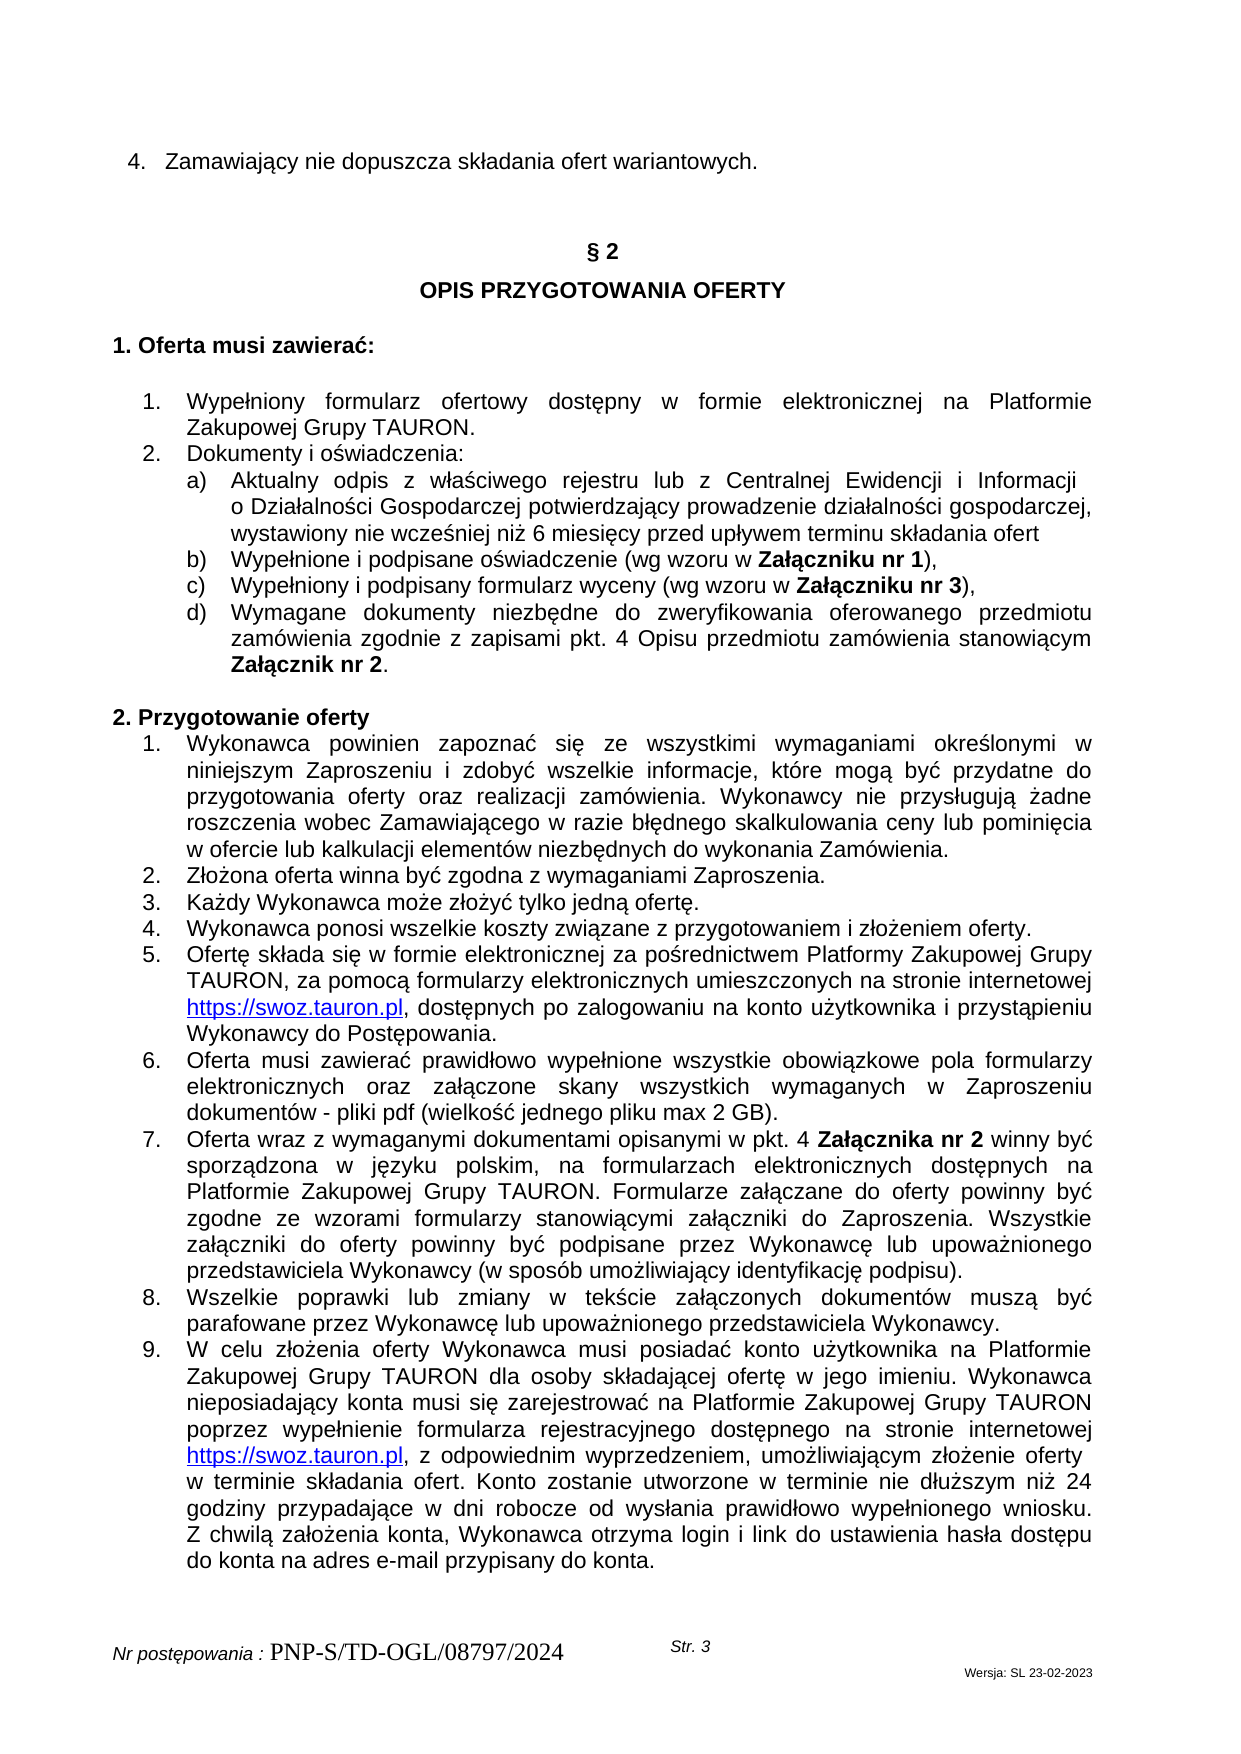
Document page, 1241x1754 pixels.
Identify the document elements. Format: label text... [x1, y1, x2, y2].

list Wypełniony i podpisany formularz wyceny (wg wzoru w Załączniku nr 3), [186, 572, 1093, 598]
list Złożona oferta winna być zgodna z wymaganiami Zaproszenia. [142, 862, 1093, 888]
list Ofertę składa się w formie elektronicznej za pośrednictwem Platformy Zakupowej Grupy TAURON, za pomocą formularzy elektronicznych umieszczonych na stronie internetowej https://swoz.tauron.pl, dostępnych po zalogowaniu na konto użytkownika i przystąpieniu Wykonawcy do Postępowania. [142, 941, 1093, 1047]
list Zamawiający nie dopuszcza składania ofert wariantowych. [127, 148, 1093, 174]
list Aktualny odpis z właściwego rejestru lub z Centralnej Ewidencji i Informacji o Działalności Gospodarczej potwierdzający prowadzenie działalności gospodarczej, wystawiony nie wcześniej niż 6 miesięcy przed upływem terminu składania ofert [186, 467, 1093, 546]
list W celu złożenia oferty Wykonawca musi posiadać konto użytkownika na Platformie Zakupowej Grupy TAURON dla osoby składającej ofertę w jego imieniu. Wykonawca nieposiadający konta musi się zarejestrować na Platformie Zakupowej Grupy TAURON poprzez wypełnienie formularza rejestracyjnego dostępnego na stronie internetowej https://swoz.tauron.pl, z odpowiednim wyprzedzeniem, umożliwiającym złożenie oferty w terminie składania ofert. Konto zostanie utworzone w terminie nie dłuższym niż 24 godziny przypadające w dni robocze od wysłania prawidłowo wypełnionego wniosku. Z chwilą założenia konta, Wykonawca otrzyma login i link do ustawienia hasła dostępu do konta na adres e-mail przypisany do konta. [142, 1336, 1093, 1574]
list Wypełnione i podpisane oświadczenie (wg wzoru w Załączniku nr 1), [186, 546, 1093, 572]
text 2. Przygotowanie oferty [112, 704, 1093, 730]
list Oferta wraz z wymaganymi dokumentami opisanymi w pkt. 4 Załącznika nr 2 winny być sporządzona w języku polskim, na formularzach elektronicznych dostępnych na Platformie Zakupowej Grupy TAURON. Formularze załączane do oferty powinny być zgodne ze wzorami formularzy stanowiącymi załączniki do Zaproszenia. Wszystkie załączniki do oferty powinny być podpisane przez Wykonawcę lub upoważnionego przedstawiciela Wykonawcy (w sposób umożliwiający identyfikację podpisu). [142, 1126, 1093, 1284]
subtitle OPIS PRZYGOTOWANIA OFERTY [112, 277, 1093, 303]
subtitle § 2 [112, 238, 1093, 264]
list Dokumenty i oświadczenia: [142, 440, 1093, 467]
list Każdy Wykonawca może złożyć tylko jedną ofertę. [142, 888, 1093, 915]
list Wypełniony formularz ofertowy dostępny w formie elektronicznej na Platformie Zakupowej Grupy TAURON. [142, 388, 1093, 440]
list Wszelkie poprawki lub zmiany w tekście załączonych dokumentów muszą być parafowane przez Wykonawcę lub upoważnionego przedstawiciela Wykonawcy. [142, 1284, 1093, 1336]
text 1. Oferta musi zawierać: [112, 332, 1093, 358]
list Oferta musi zawierać prawidłowo wypełnione wszystkie obowiązkowe pola formularzy elektronicznych oraz załączone skany wszystkich wymaganych w Zaproszeniu dokumentów - pliki pdf (wielkość jednego pliku max 2 GB). [142, 1047, 1093, 1126]
list Wykonawca powinien zapoznać się ze wszystkimi wymaganiami określonymi w niniejszym Zaproszeniu i zdobyć wszelkie informacje, które mogą być przydatne do przygotowania oferty oraz realizacji zamówienia. Wykonawcy nie przysługują żadne roszczenia wobec Zamawiającego w razie błędnego skalkulowania ceny lub pominięcia w ofercie lub kalkulacji elementów niezbędnych do wykonania Zamówienia. [142, 730, 1093, 862]
list Wymagane dokumenty niezbędne do zweryfikowania oferowanego przedmiotu zamówienia zgodnie z zapisami pkt. 4 Opisu przedmiotu zamówienia stanowiącym Załącznik nr 2. [186, 598, 1093, 678]
list Wykonawca ponosi wszelkie koszty związane z przygotowaniem i złożeniem oferty. [142, 915, 1093, 941]
